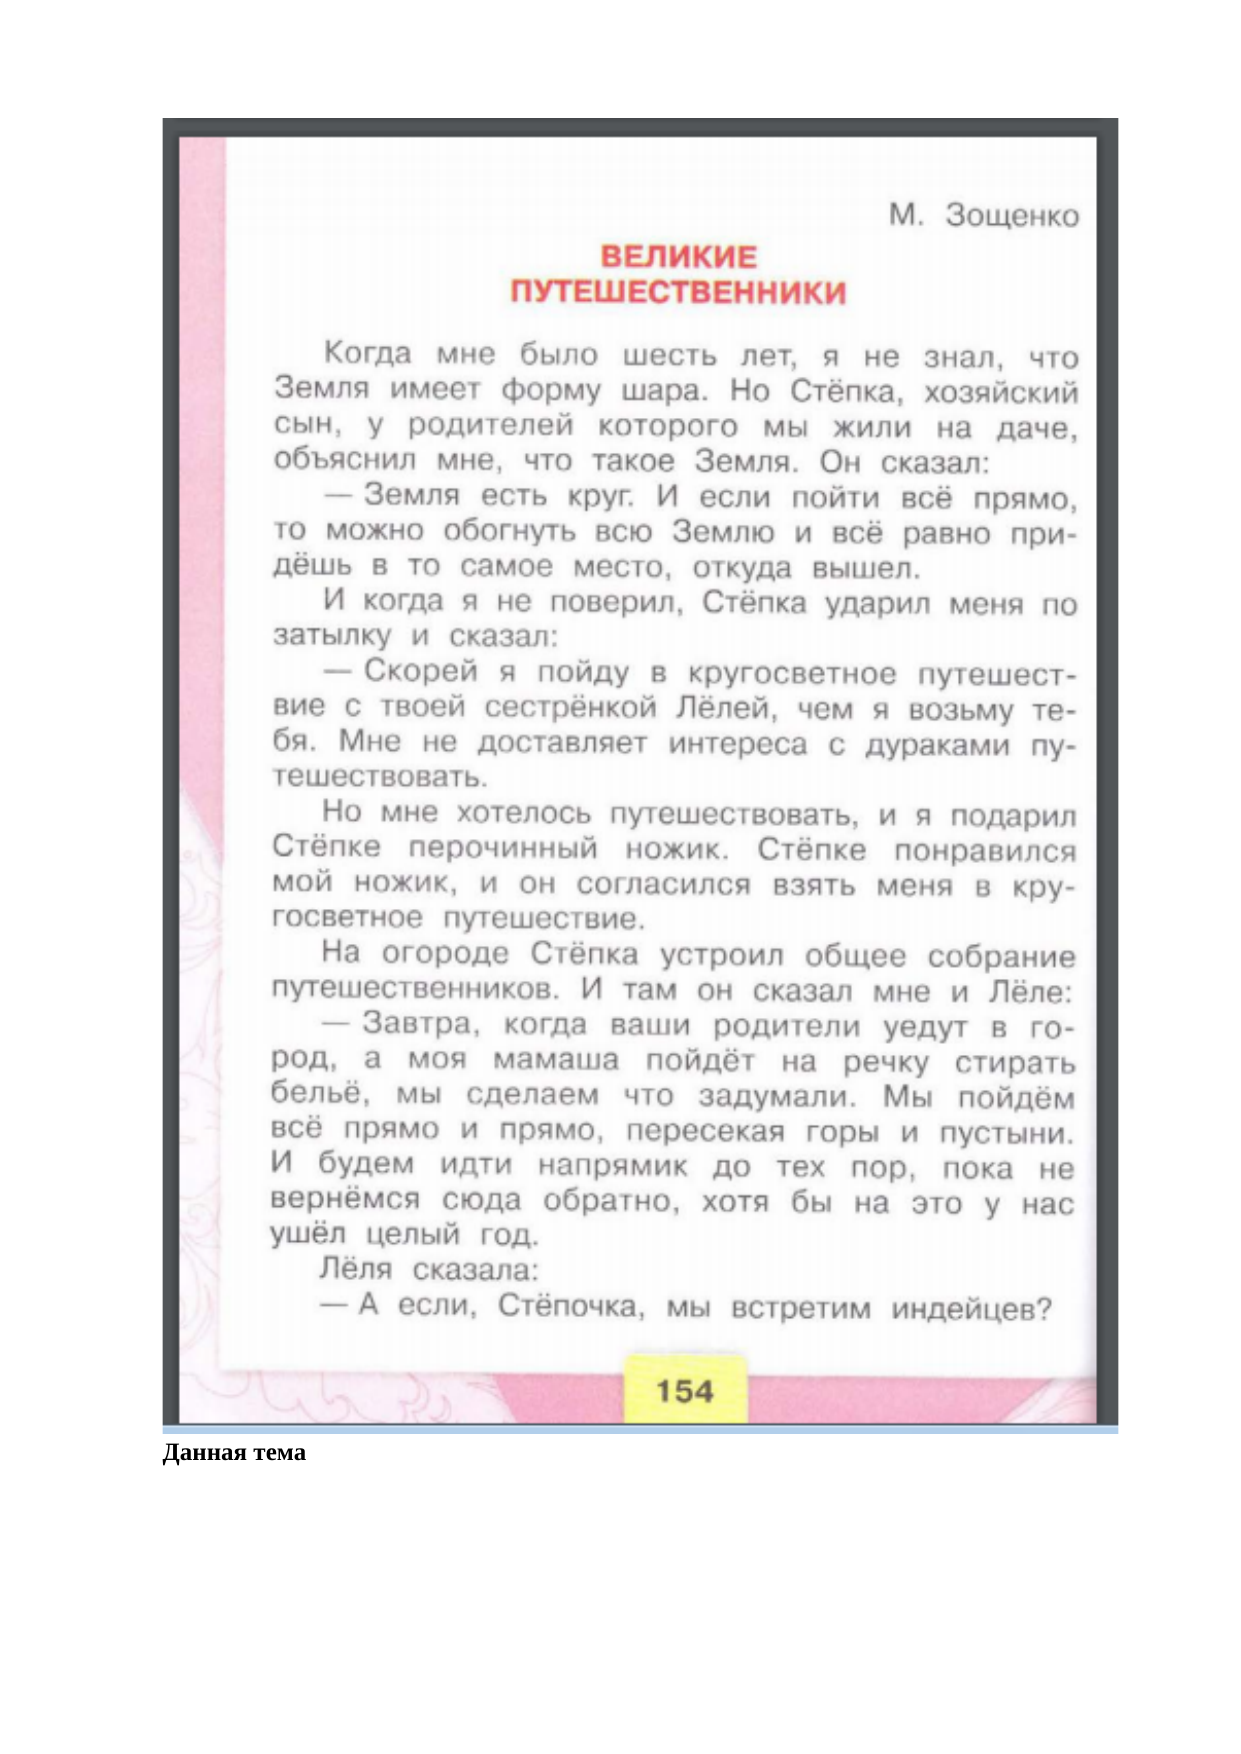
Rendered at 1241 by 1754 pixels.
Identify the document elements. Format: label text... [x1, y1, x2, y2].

picture [162, 118, 1119, 1434]
